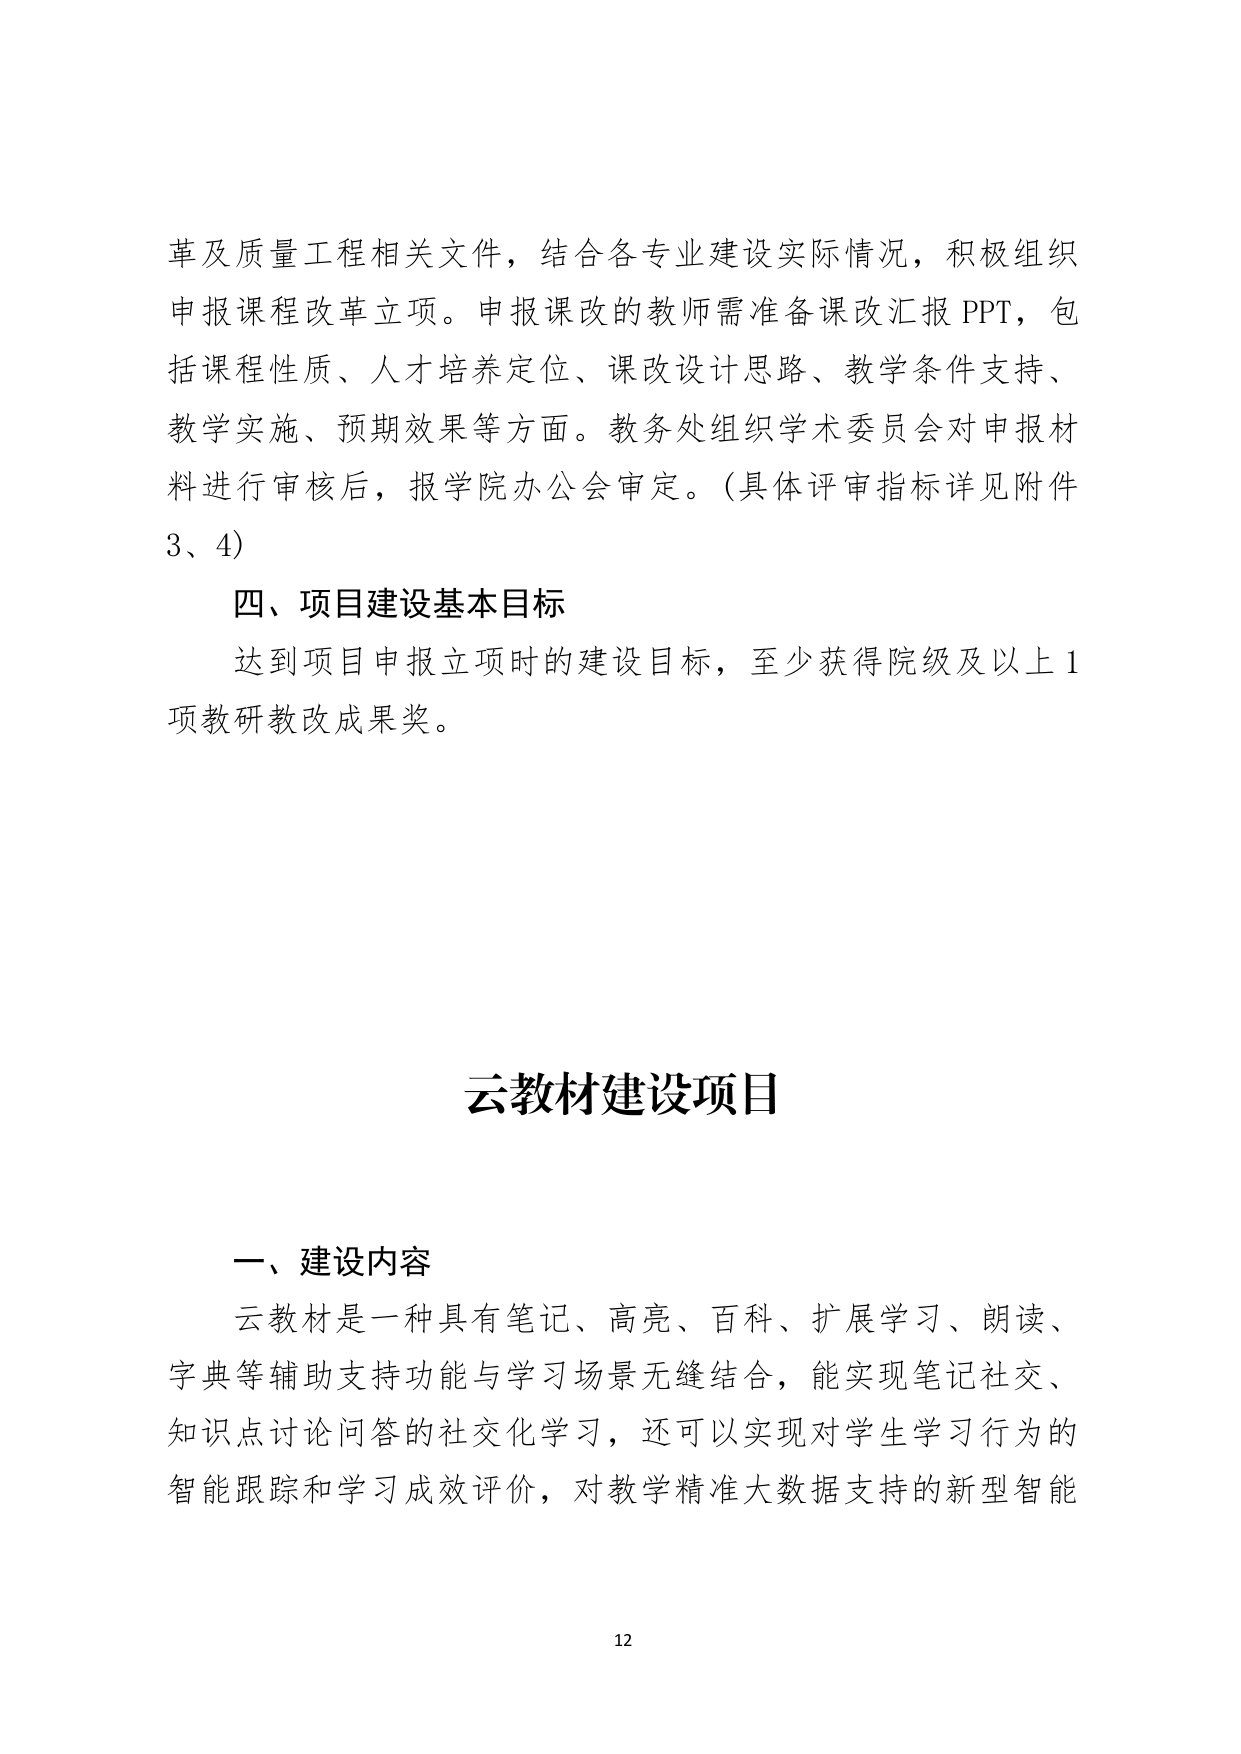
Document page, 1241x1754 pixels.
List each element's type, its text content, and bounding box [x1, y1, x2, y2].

text 达到项目申报立项时的建设目标，至少获得院级及以上1项教研教改成果奖。 [165, 627, 1081, 743]
text 一、建设内容 [165, 1240, 1081, 1278]
text 四、项目建设基本目标 [165, 568, 1081, 627]
text 云教材建设项目 [165, 1070, 1081, 1123]
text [165, 218, 1081, 568]
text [165, 1297, 1081, 1506]
